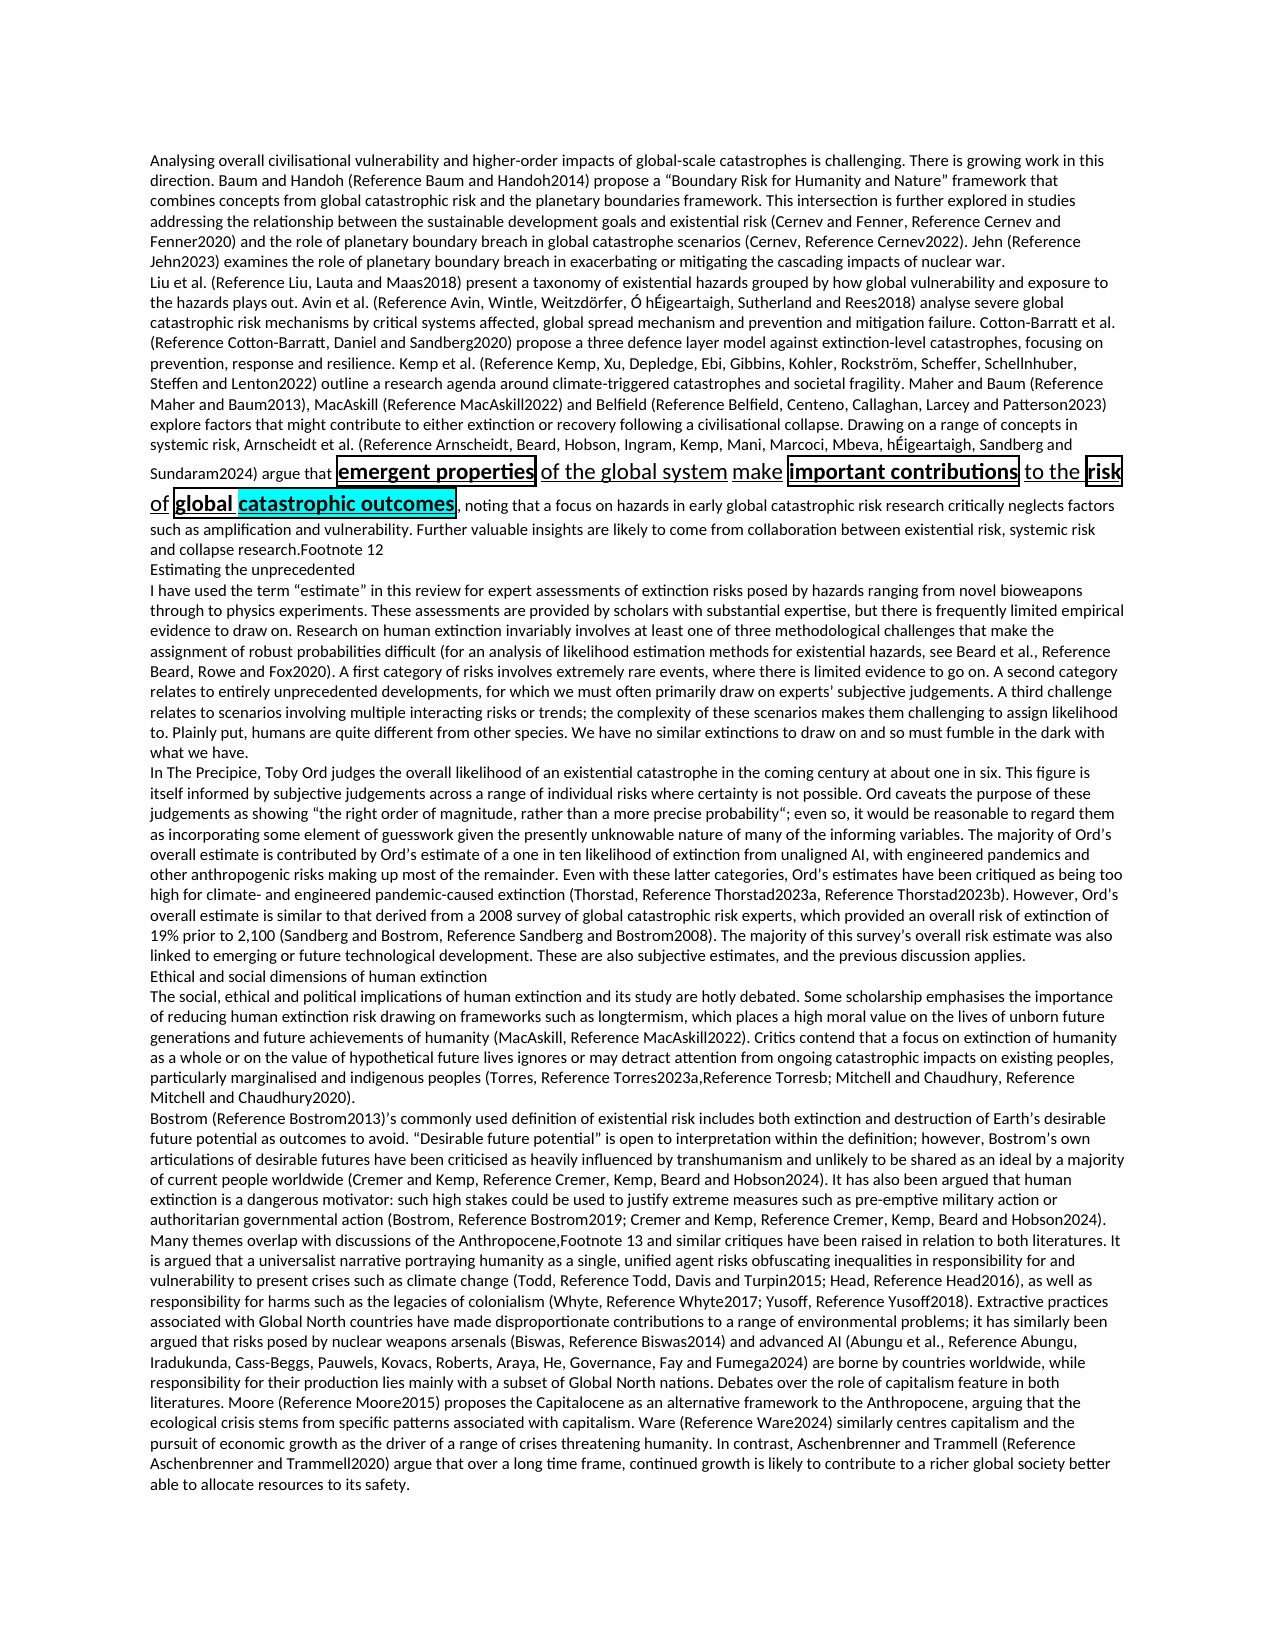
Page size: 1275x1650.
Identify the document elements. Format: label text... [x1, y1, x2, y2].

text In The Precipice, Toby Ord judges the overall likelihood of an existential catastrophe in the coming century at about one in six. This figure is itself informed by subjective judgements across a range of individual risks where certainty is not possible. Ord caveats the purpose of these judgements as showing “the right order of magnitude, rather than a more precise probability“; even so, it would be reasonable to regard them as incorporating some element of guesswork given the presently unknowable nature of many of the informing variables. The majority of Ord’s overall estimate is contributed by Ord’s estimate of a one in ten likelihood of extinction from unaligned AI, with engineered pandemics and other anthropogenic risks making up most of the remainder. Even with these latter categories, Ord’s estimates have been critiqued as being too high for climate- and engineered pandemic-caused extinction (Thorstad, Reference Thorstad2023a, Reference Thorstad2023b). However, Ord’s overall estimate is similar to that derived from a 2008 survey of global catastrophic risk experts, which provided an overall risk of extinction of 19% prior to 2,100 (Sandberg and Bostrom, Reference Sandberg and Bostrom2008). The majority of this survey’s overall risk estimate was also linked to emerging or future technological development. These are also subjective estimates, and the previous discussion applies. [150, 763, 1125, 966]
text Bostrom (Reference Bostrom2013)’s commonly used definition of existential risk includes both extinction and destruction of Earth’s desirable future potential as outcomes to avoid. “Desirable future potential” is open to interpretation within the definition; however, Bostrom’s own articulations of desirable futures have been criticised as heavily influenced by transhumanism and unlikely to be shared as an ideal by a majority of current people worldwide (Cremer and Kemp, Reference Cremer, Kemp, Beard and Hobson2024). It has also been argued that human extinction is a dangerous motivator: such high stakes could be used to justify extreme measures such as pre-emptive military action or authoritarian governmental action (Bostrom, Reference Bostrom2019; Cremer and Kemp, Reference Cremer, Kemp, Beard and Hobson2024). [150, 1108, 1125, 1230]
text The social, ethical and political implications of human extinction and its study are hotly debated. Some scholarship emphasises the importance of reducing human extinction risk drawing on frameworks such as longtermism, which places a high moral value on the lives of unborn future generations and future achievements of humanity (MacAskill, Reference MacAskill2022). Critics contend that a focus on extinction of humanity as a whole or on the value of hypothetical future lives ignores or may detract attention from ongoing catastrophic impacts on existing peoples, particularly marginalised and indigenous peoples (Torres, Reference Torres2023a,Reference Torresb; Mitchell and Chaudhury, Reference Mitchell and Chaudhury2020). [150, 986, 1125, 1108]
text Many themes overlap with discussions of the Anthropocene,Footnote 13 and similar critiques have been raised in relation to both literatures. It is argued that a universalist narrative portraying humanity as a single, unified agent risks obfuscating inequalities in responsibility for and vulnerability to present crises such as climate change (Todd, Reference Todd, Davis and Turpin2015; Head, Reference Head2016), as well as responsibility for harms such as the legacies of colonialism (Whyte, Reference Whyte2017; Yusoff, Reference Yusoff2018). Extractive practices associated with Global North countries have made disproportionate contributions to a range of environmental problems; it has similarly been argued that risks posed by nuclear weapons arsenals (Biswas, Reference Biswas2014) and advanced AI (Abungu et al., Reference Abungu, Iradukunda, Cass-Beggs, Pauwels, Kovacs, Roberts, Araya, He, Governance, Fay and Fumega2024) are borne by countries worldwide, while responsibility for their production lies mainly with a subset of Global North nations. Debates over the role of capitalism feature in both literatures. Moore (Reference Moore2015) proposes the Capitalocene as an alternative framework to the Anthropocene, arguing that the ecological crisis stems from specific patterns associated with capitalism. Ware (Reference Ware2024) similarly centres capitalism and the pursuit of economic growth as the driver of a range of crises threatening humanity. In contrast, Aschenbrenner and Trammell (Reference Aschenbrenner and Trammell2020) argue that over a long time frame, continued growth is likely to contribute to a richer global society better able to allocate resources to its safety. [150, 1230, 1125, 1494]
text I have used the term “estimate” in this review for expert assessments of extinction risks posed by hazards ranging from novel bioweapons through to physics experiments. These assessments are provided by scholars with substantial expertise, but there is frequently limited empirical evidence to draw on. Research on human extinction invariably involves at least one of three methodological challenges that make the assignment of robust probabilities difficult (for an analysis of likelihood estimation methods for existential hazards, see Beard et al., Reference Beard, Rowe and Fox2020). A first category of risks involves extremely rare events, where there is limited evidence to go on. A second category relates to entirely unprecedented developments, for which we must often primarily draw on experts’ subjective judgements. A third challenge relates to scenarios involving multiple interacting risks or trends; the complexity of these scenarios makes them challenging to assign likelihood to. Plainly put, humans are quite different from other species. We have no similar extinctions to draw on and so must fumble in the dark with what we have. [150, 580, 1125, 763]
text Estimating the unprecedented [150, 560, 1125, 580]
text Liu et al. (Reference Liu, Lauta and Maas2018) present a taxonomy of existential hazards grouped by how global vulnerability and exposure to the hazards plays out. Avin et al. (Reference Avin, Wintle, Weitzdörfer, Ó hÉigeartaigh, Sutherland and Rees2018) analyse severe global catastrophic risk mechanisms by critical systems affected, global spread mechanism and prevention and mitigation failure. Cotton-Barratt et al. (Reference Cotton-Barratt, Daniel and Sandberg2020) propose a three defence layer model against extinction-level catastrophes, focusing on prevention, response and resilience. Kemp et al. (Reference Kemp, Xu, Depledge, Ebi, Gibbins, Kohler, Rockström, Scheffer, Schellnhuber, Steffen and Lenton2022) outline a research agenda around climate-triggered catastrophes and societal fragility. Maher and Baum (Reference Maher and Baum2013), MacAskill (Reference MacAskill2022) and Belfield (Reference Belfield, Centeno, Callaghan, Larcey and Patterson2023) explore factors that might contribute to either extinction or recovery following a civilisational collapse. Drawing on a range of concepts in systemic risk, Arnscheidt et al. (Reference Arnscheidt, Beard, Hobson, Ingram, Kemp, Mani, Marcoci, Mbeva, hÉigeartaigh, Sandberg and Sundaram2024) argue that emergent properties of the global system make important contributions to the risk of global catastrophic outcomes, noting that a focus on hazards in early global catastrophic risk research critically neglects factors such as amplification and vulnerability. Further valuable insights are likely to come from collaboration between existential risk, systemic risk and collapse research.Footnote 12 [150, 272, 1125, 560]
text Ethical and social dimensions of human extinction [150, 966, 1125, 986]
text Analysing overall civilisational vulnerability and higher-order impacts of global-scale catastrophes is challenging. There is growing work in this direction. Baum and Handoh (Reference Baum and Handoh2014) propose a “Boundary Risk for Humanity and Nature” framework that combines concepts from global catastrophic risk and the planetary boundaries framework. This intersection is further explored in studies addressing the relationship between the sustainable development goals and existential risk (Cernev and Fenner, Reference Cernev and Fenner2020) and the role of planetary boundary breach in global catastrophe scenarios (Cernev, Reference Cernev2022). Jehn (Reference Jehn2023) examines the role of planetary boundary breach in exacerbating or mitigating the cascading impacts of nuclear war. [150, 150, 1125, 272]
